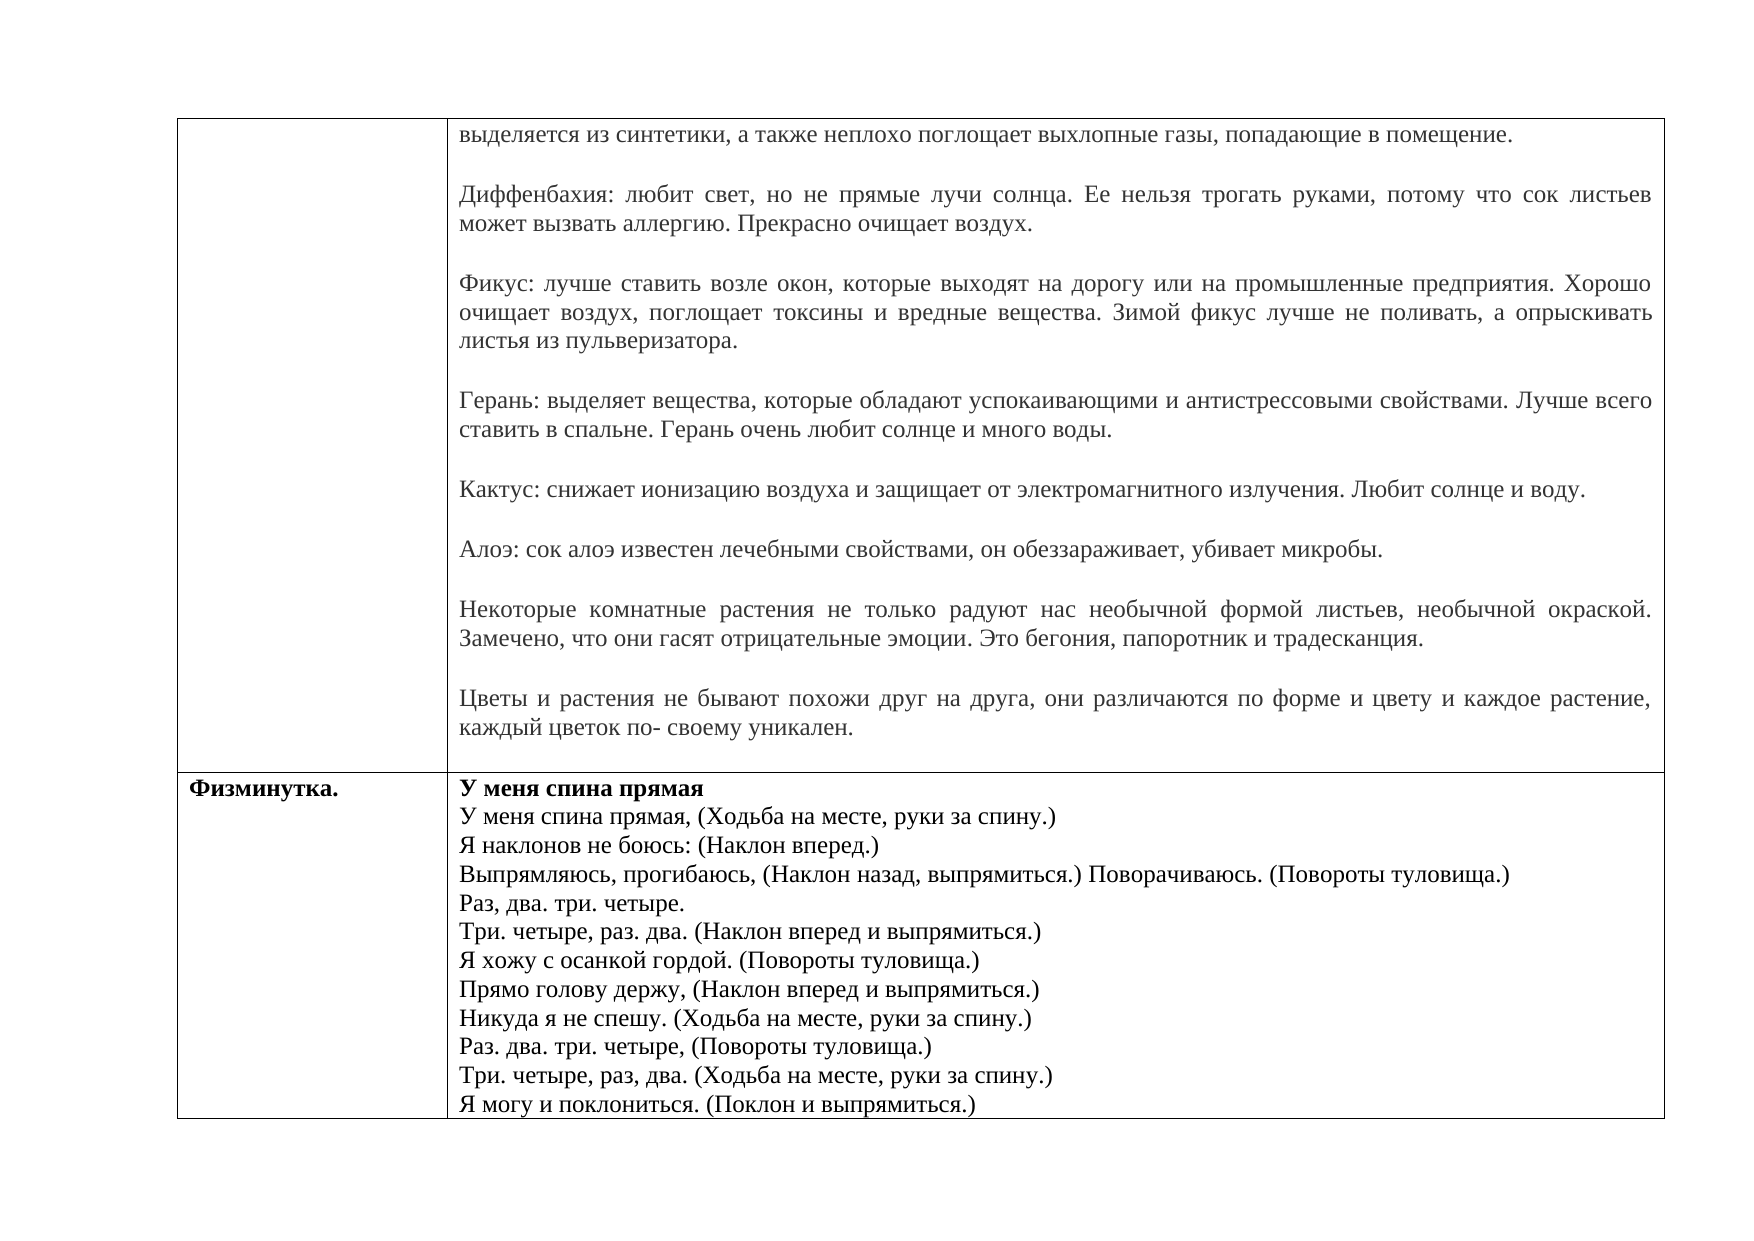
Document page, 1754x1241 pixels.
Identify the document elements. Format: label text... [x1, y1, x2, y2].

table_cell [178, 119, 447, 772]
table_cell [448, 773, 1664, 1118]
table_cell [448, 119, 1664, 772]
table_cell Физминутка. [178, 773, 447, 1118]
